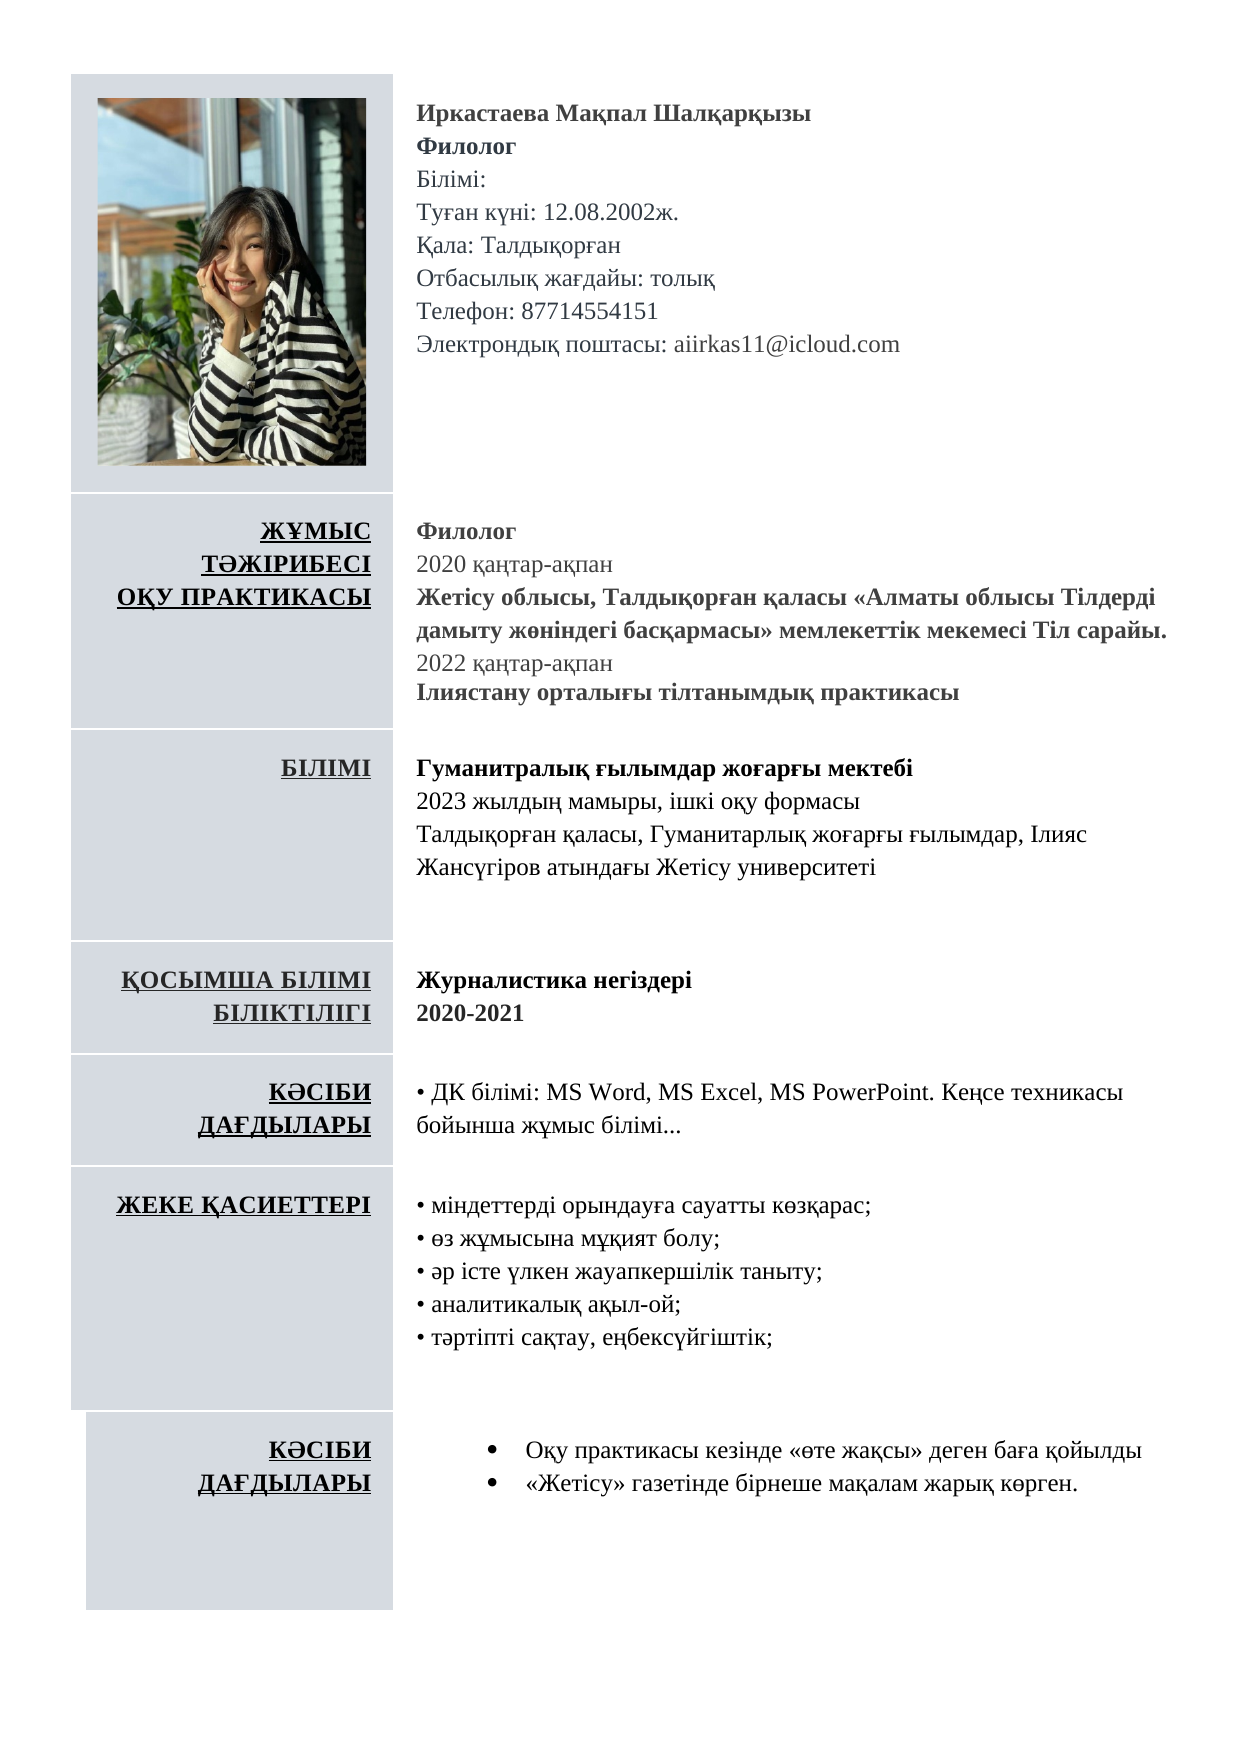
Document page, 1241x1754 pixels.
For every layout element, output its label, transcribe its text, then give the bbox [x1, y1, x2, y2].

table_header [71, 74, 393, 492]
table_header Иркастаева Мақпал Шалқарқызы Филолог Білімі: Туған күні: 12.08.2002ж. Қала: Талдықорған Отбасылық жағдайы: толық Телефон: 87714554151 Электрондық поштасы: aiirkas11@icloud.com [395, 76, 1194, 492]
table_cell • міндеттерді орындауға сауатты көзқарас; • өз жұмысына мұқият болу; • әр істе үлкен жауапкершілік таныту; • аналитикалық ақыл-ой; • тәртіпті сақтау, еңбексүйгіштік; [395, 1167, 1194, 1410]
table_cell Гуманитралық ғылымдар жоғарғы мектебі 2023 жылдың мамыры, ішкі оқу формасы Талдықорған қаласы, Гуманитарлық жоғарғы ғылымдар, Ілияс Жансүгіров атындағы Жетісу университеті [395, 730, 1194, 940]
picture [97, 98, 367, 466]
table_cell Филолог 2020 қаңтар-ақпан Жетісу облысы, Талдықорған қаласы «Алматы облысы Тілдерді дамыту жөніндегі басқармасы» мемлекеттік мекемесі Тіл сарайы. 2022 қаңтар-ақпан Ілиястану орталығы тілтанымдық практикасы [395, 494, 1194, 728]
table_cell ЖЕКЕ ҚАСИЕТТЕРІ [71, 1167, 393, 1410]
table_cell Оқу практикасы кезінде «өте жақсы» деген баға қойылды «Жетісу» газетінде бірнеше мақалам жарық көрген. [395, 1412, 1194, 1610]
table_cell КӘСІБИ ДАҒДЫЛАРЫ [86, 1412, 393, 1610]
table_cell ҚОСЫМША БІЛІМІ БІЛІКТІЛІГІ [71, 942, 393, 1053]
table_cell ЖҰМЫС ТӘЖІРИБЕСІ ОҚУ ПРАКТИКАСЫ [71, 494, 393, 728]
table_cell БІЛІМІ [71, 730, 393, 940]
table_cell • ДК білімі: MS Word, MS Excel, MS PowerPoint. Кеңсе техникасы бойынша жұмыс білімі... [395, 1055, 1194, 1165]
table_cell Журналистика негіздері 2020-2021 [395, 942, 1194, 1053]
table_cell КӘСІБИ ДАҒДЫЛАРЫ [71, 1055, 393, 1165]
